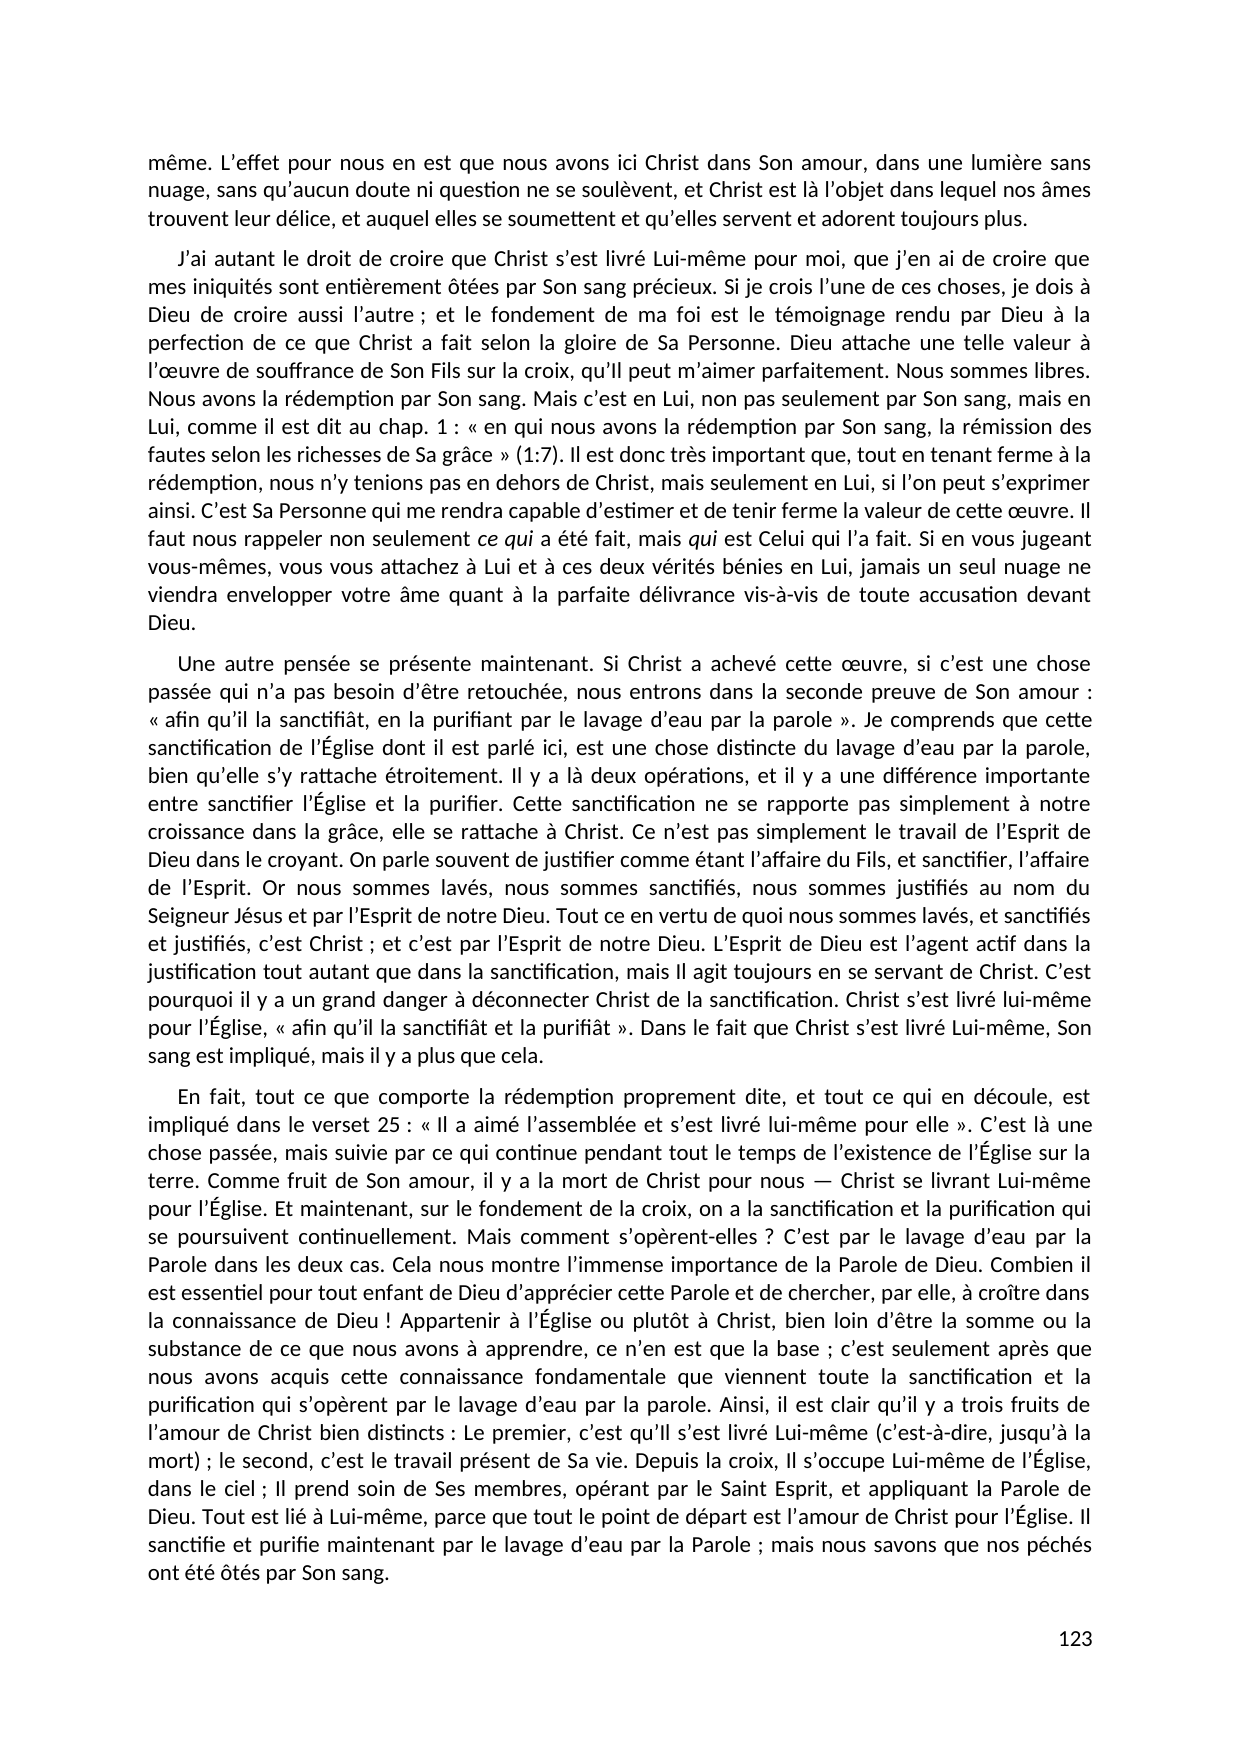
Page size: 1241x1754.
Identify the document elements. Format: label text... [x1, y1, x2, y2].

text En fait, tout ce que comporte la rédemption proprement dite, et tout ce qui en découle, est impliqué dans le verset 25 : « Il a aimé l’assemblée et s’est livré lui-même pour elle ». C’est là une chose passée, mais suivie par ce qui continue pendant tout le temps de l’existence de l’Église sur la terre. Comme fruit de Son amour, il y a la mort de Christ pour nous — Christ se livrant Lui-même pour l’Église. Et maintenant, sur le fondement de la croix, on a la sanctification et la purification qui se poursuivent continuellement. Mais comment s’opèrent-elles ? C’est par le lavage d’eau par la Parole dans les deux cas. Cela nous montre l’immense importance de la Parole de Dieu. Combien il est essentiel pour tout enfant de Dieu d’apprécier cette Parole et de chercher, par elle, à croître dans la connaissance de Dieu ! Appartenir à l’Église ou plutôt à Christ, bien loin d’être la somme ou la substance de ce que nous avons à apprendre, ce n’en est que la base ; c’est seulement après que nous avons acquis cette connaissance fondamentale que viennent toute la sanctification et la purification qui s’opèrent par le lavage d’eau par la parole. Ainsi, il est clair qu’il y a trois fruits de l’amour de Christ bien distincts : Le premier, c’est qu’Il s’est livré Lui-même (c’est-à-dire, jusqu’à la mort) ; le second, c’est le travail présent de Sa vie. Depuis la croix, Il s’occupe Lui-même de l’Église, dans le ciel ; Il prend soin de Ses membres, opérant par le Saint Esprit, et appliquant la Parole de Dieu. Tout est lié à Lui-même, parce que tout le point de départ est l’amour de Christ pour l’Église. Il sanctifie et purifie maintenant par le lavage d’eau par la Parole ; mais nous savons que nos péchés ont été ôtés par Son sang. [148, 1082, 1093, 1586]
text J’ai autant le droit de croire que Christ s’est livré Lui-même pour moi, que j’en ai de croire que mes iniquités sont entièrement ôtées par Son sang précieux. Si je crois l’une de ces choses, je dois à Dieu de croire aussi l’autre ; et le fondement de ma foi est le témoignage rendu par Dieu à la perfection de ce que Christ a fait selon la gloire de Sa Personne. Dieu attache une telle valeur à l’œuvre de souffrance de Son Fils sur la croix, qu’Il peut m’aimer parfaitement. Nous sommes libres. Nous avons la rédemption par Son sang. Mais c’est en Lui, non pas seulement par Son sang, mais en Lui, comme il est dit au chap. 1 : « en qui nous avons la rédemption par Son sang, la rémission des fautes selon les richesses de Sa grâce » (1:7). Il est donc très important que, tout en tenant ferme à la rédemption, nous n’y tenions pas en dehors de Christ, mais seulement en Lui, si l’on peut s’exprimer ainsi. C’est Sa Personne qui me rendra capable d’estimer et de tenir ferme la valeur de cette œuvre. Il faut nous rappeler non seulement ce qui a été fait, mais qui est Celui qui l’a fait. Si en vous jugeant vous-mêmes, vous vous attachez à Lui et à ces deux vérités bénies en Lui, jamais un seul nuage ne viendra envelopper votre âme quant à la parfaite délivrance vis-à-vis de toute accusation devant Dieu. [148, 244, 1093, 636]
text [148, 148, 1093, 232]
text Une autre pensée se présente maintenant. Si Christ a achevé cette œuvre, si c’est une chose passée qui n’a pas besoin d’être retouchée, nous entrons dans la seconde preuve de Son amour : « afin qu’il la sanctifiât, en la purifiant par le lavage d’eau par la parole ». Je comprends que cette sanctification de l’Église dont il est parlé ici, est une chose distincte du lavage d’eau par la parole, bien qu’elle s’y rattache étroitement. Il y a là deux opérations, et il y a une différence importante entre sanctifier l’Église et la purifier. Cette sanctification ne se rapporte pas simplement à notre croissance dans la grâce, elle se rattache à Christ. Ce n’est pas simplement le travail de l’Esprit de Dieu dans le croyant. On parle souvent de justifier comme étant l’affaire du Fils, et sanctifier, l’affaire de l’Esprit. Or nous sommes lavés, nous sommes sanctifiés, nous sommes justifiés au nom du Seigneur Jésus et par l’Esprit de notre Dieu. Tout ce en vertu de quoi nous sommes lavés, et sanctifiés et justifiés, c’est Christ ; et c’est par l’Esprit de notre Dieu. L’Esprit de Dieu est l’agent actif dans la justification tout autant que dans la sanctification, mais Il agit toujours en se servant de Christ. C’est pourquoi il y a un grand danger à déconnecter Christ de la sanctification. Christ s’est livré lui-même pour l’Église, « afin qu’il la sanctifiât et la purifiât ». Dans le fait que Christ s’est livré Lui-même, Son sang est impliqué, mais il y a plus que cela. [148, 649, 1093, 1069]
